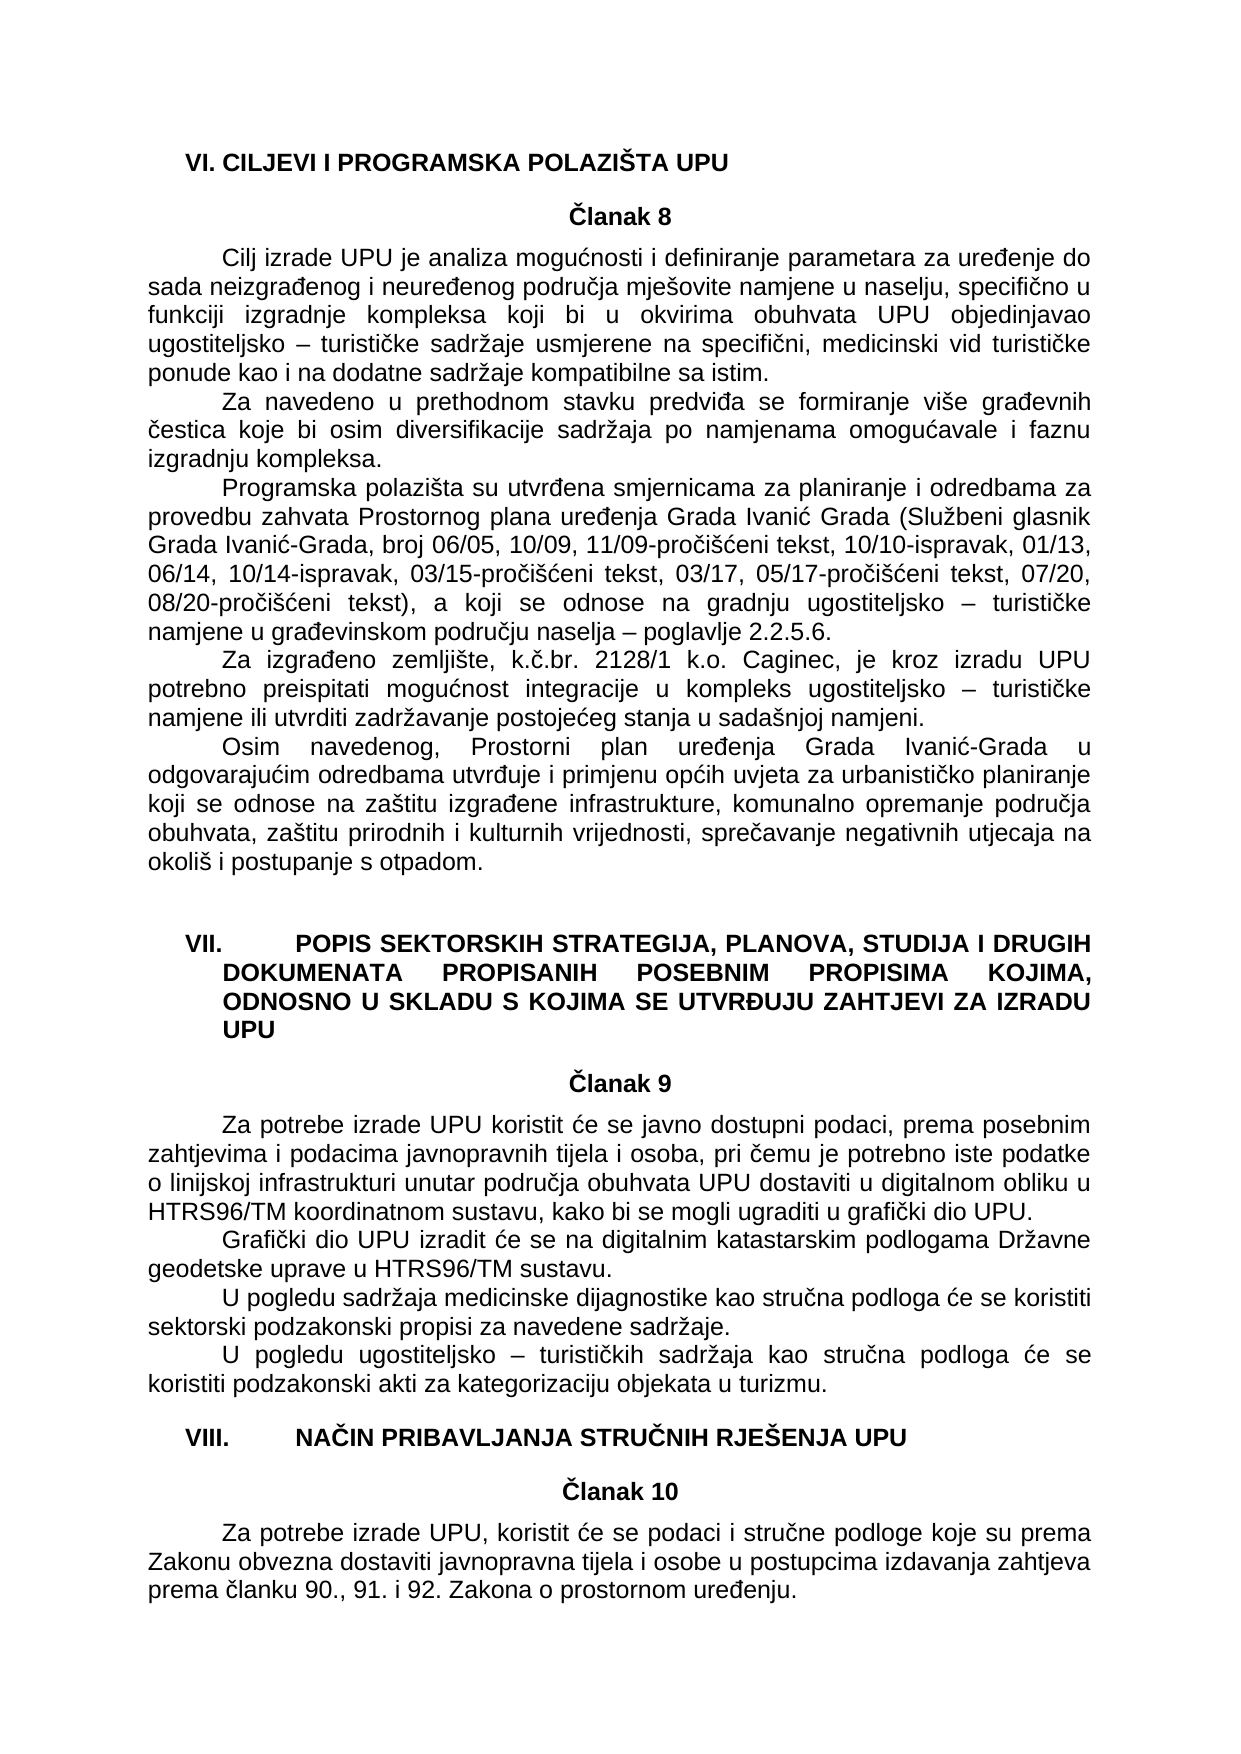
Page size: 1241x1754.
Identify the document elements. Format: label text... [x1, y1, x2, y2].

text U pogledu ugostiteljsko – turističkih sadržaja kao stručna podloga će se koristiti podzakonski akti za kategorizaciju objekata u turizmu. [148, 1340, 1092, 1398]
text Osim navedenog, Prostorni plan uređenja Grada Ivanić-Grada u odgovarajućim odredbama utvrđuje i primjenu općih uvjeta za urbanističko planiranje koji se odnose na zaštitu izgrađene infrastrukture, komunalno opremanje područja obuhvata, zaštitu prirodnih i kulturnih vrijednosti, sprečavanje negativnih utjecaja na okoliš i postupanje s otpadom. [148, 731, 1092, 875]
text Grafički dio UPU izradit će se na digitalnim katastarskim podlogama Državne geodetske uprave u HTRS96/TM sustavu. [148, 1225, 1092, 1283]
text Programska polazišta su utvrđena smjernicama za planiranje i odredbama za provedbu zahvata Prostornog plana uređenja Grada Ivanić Grada (Službeni glasnik Grada Ivanić-Grada, broj 06/05, 10/09, 11/09-pročišćeni tekst, 10/10-ispravak, 01/13, 06/14, 10/14-ispravak, 03/15-pročišćeni tekst, 03/17, 05/17-pročišćeni tekst, 07/20, 08/20-pročišćeni tekst), a koji se odnose na gradnju ugostiteljsko – turističke namjene u građevinskom području naselja – poglavlje 2.2.5.6. [148, 473, 1092, 645]
text Članak [148, 1069, 1092, 1098]
text Za izgrađeno zemljište, k.č.br. 2128/1 k.o. Caginec, je kroz izradu UPU potrebno preispitati mogućnost integracije u kompleks ugostiteljsko – turističke namjene ili utvrditi zadržavanje postojećeg stanja u sadašnjoj namjeni. [148, 645, 1092, 731]
subtitle NAČIN PRIBAVLJANJA STRUČNIH RJEŠENJA UPU [185, 1423, 1092, 1451]
text Za potrebe izrade UPU koristit će se javno dostupni podaci, prema posebnim zahtjevima i podacima javnopravnih tijela i osoba, pri čemu je potrebno iste podatke o linijskoj infrastrukturi unutar područja obuhvata UPU dostaviti u digitalnom obliku u HTRS96/TM koordinatnom sustavu, kako bi se mogli ugraditi u grafički dio UPU. [148, 1110, 1092, 1225]
text Članak [148, 1476, 1092, 1505]
text Članak [148, 201, 1092, 230]
text U pogledu sadržaja medicinske dijagnostike kao stručna podloga će se koristiti sektorski podzakonski propisi za navedene sadržaje. [148, 1283, 1092, 1340]
subtitle CILJEVI I PROGRAMSKA POLAZIŠTA UPU [185, 148, 1092, 176]
text Za potrebe izrade UPU, koristit će se podaci i stručne podloge koje su prema Zakonu obvezna dostaviti javnopravna tijela i osobe u postupcima izdavanja zahtjeva prema članku 90., 91. i 92. Zakona o prostornom uređenju. [148, 1518, 1092, 1604]
text Za navedeno u prethodnom stavku predviđa se formiranje više građevnih čestica koje bi osim diversifikacije sadržaja po namjenama omogućavale i faznu izgradnju kompleksa. [148, 386, 1092, 473]
subtitle POPIS SEKTORSKIH STRATEGIJA, PLANOVA, STUDIJA I DRUGIH DOKUMENATA PROPISANIH POSEBNIM PROPISIMA KOJIMA, ODNOSNO U SKLADU S KOJIMA SE UTVRĐUJU ZAHTJEVI ZA IZRADU UPU [185, 929, 1092, 1044]
text Cilj izrade UPU je analiza mogućnosti i definiranje parametara za uređenje do sada neizgrađenog i neuređenog područja mješovite namjene u naselju, specifično u funkciji izgradnje kompleksa koji bi u okvirima obuhvata UPU objedinjavao ugostiteljsko – turističke sadržaje usmjerene na specifični, medicinski vid turističke ponude kao i na dodatne sadržaje kompatibilne sa istim. [148, 243, 1092, 386]
